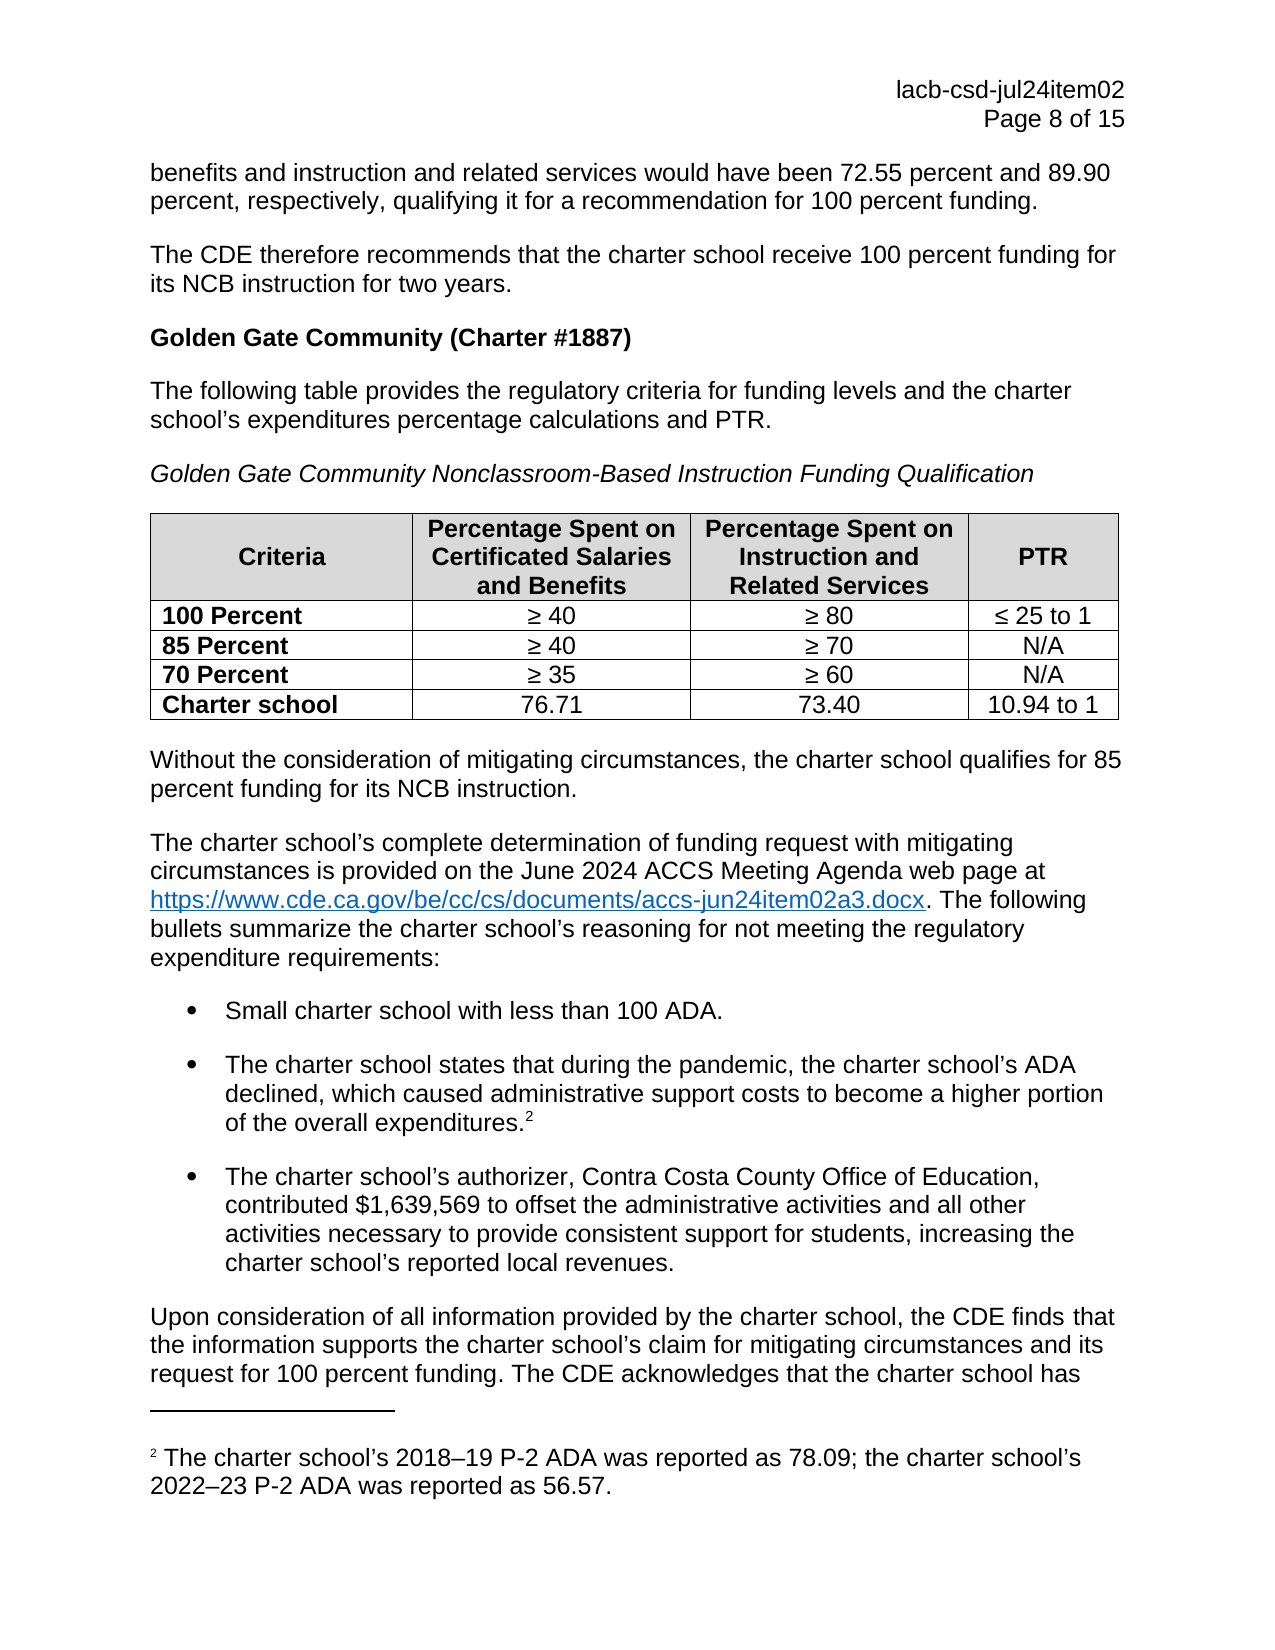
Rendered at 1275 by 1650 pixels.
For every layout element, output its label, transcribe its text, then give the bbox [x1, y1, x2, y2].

table_header Percentage Spent on Instruction and Related Services [691, 514, 968, 600]
list The charter school states that during the pandemic, the charter school’s ADA declined, which caused administrative support costs to become a higher portion of the overall expenditures. [187, 1050, 1125, 1136]
text Golden Gate Community (Charter #1887) [150, 322, 1125, 351]
table_cell N/A [969, 631, 1118, 659]
text The CDE therefore recommends that the charter school receive 100 percent funding for its NCB instruction for two years. [150, 240, 1125, 297]
table_cell ≥ 80 [691, 601, 968, 629]
table_header PTR [969, 514, 1118, 600]
table_cell Charter school [151, 690, 412, 719]
text Golden Gate Community Nonclassroom-Based Instruction Funding Qualification [150, 459, 1125, 487]
table_cell ≥ 60 [691, 660, 968, 689]
text The following table provides the regulatory criteria for funding levels and the charter school’s expenditures percentage calculations and PTR. [150, 376, 1125, 434]
table_cell 70 Percent [151, 660, 412, 689]
table_cell ≥ 40 [413, 631, 690, 659]
table_cell 76.71 [413, 690, 690, 719]
table_header Criteria [151, 514, 412, 600]
text Without the consideration of mitigating circumstances, the charter school qualifies for 85 percent funding for its NCB instruction. [150, 745, 1125, 802]
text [150, 1302, 1125, 1388]
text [150, 157, 1125, 215]
table_cell 73.40 [691, 690, 968, 719]
table_cell ≤ 25 to 1 [969, 601, 1118, 629]
table_header Percentage Spent on Certificated Salaries and Benefits [413, 514, 690, 600]
table_cell 10.94 to 1 [969, 690, 1118, 719]
text The charter school’s complete determination of funding request with mitigating circumstances is provided on the June 2024 ACCS Meeting Agenda web page at https://www.cde.ca.gov/be/cc/cs/documents/accs-jun24item02a3.docx. The following bullets summarize the charter school’s reasoning for not meeting the regulatory expenditure requirements: [150, 827, 1125, 971]
table_cell 85 Percent [151, 631, 412, 659]
table_cell ≥ 40 [413, 601, 690, 629]
list The charter school’s authorizer, Contra Costa County Office of Education, contributed $1,639,569 to offset the administrative activities and all other activities necessary to provide consistent support for students, increasing the charter school’s reported local revenues. [187, 1161, 1125, 1277]
table_cell ≥ 70 [691, 631, 968, 659]
list Small charter school with less than 100 ADA. [187, 996, 1125, 1025]
table_cell ≥ 35 [413, 660, 690, 689]
table_cell 100 Percent [151, 601, 412, 629]
table_cell N/A [969, 660, 1118, 689]
